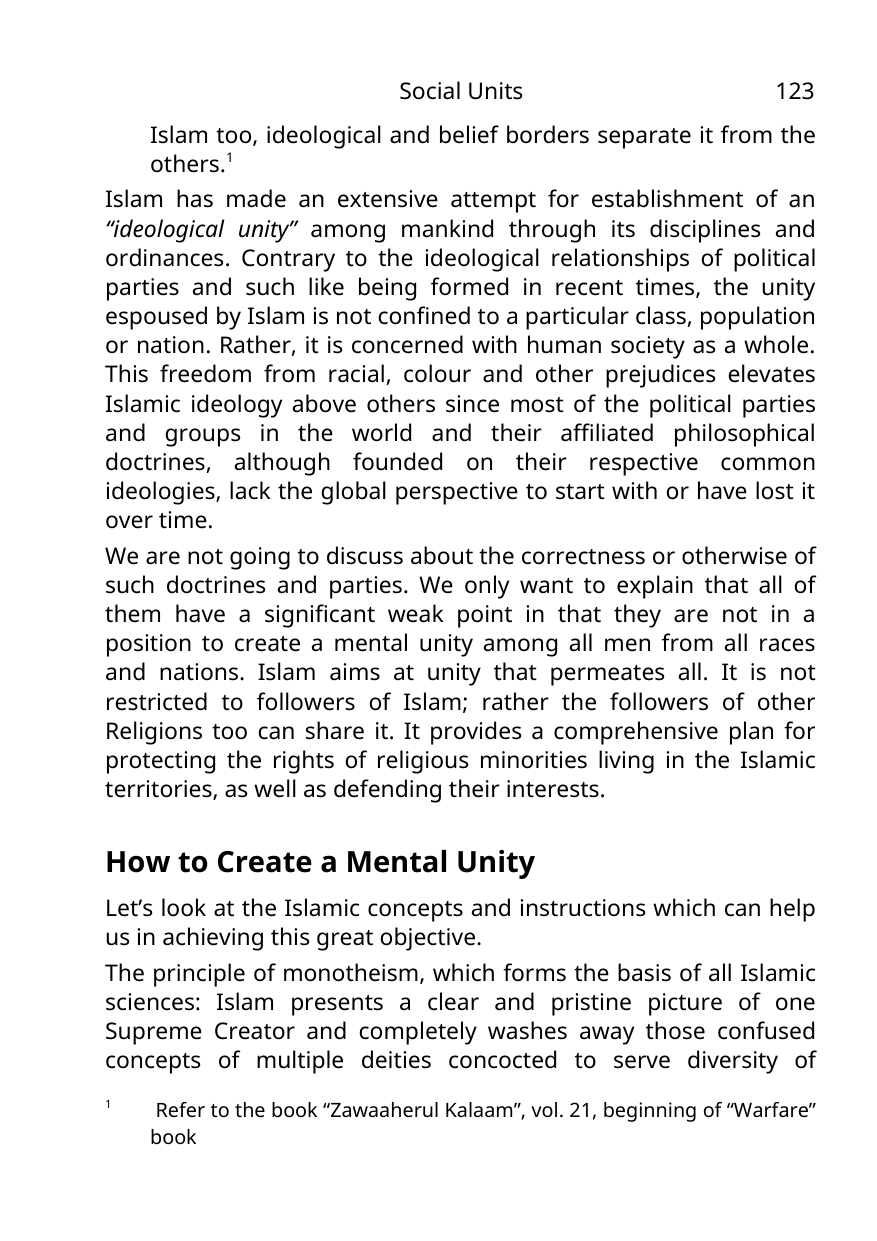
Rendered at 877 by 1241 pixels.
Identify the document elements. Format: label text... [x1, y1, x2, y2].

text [105, 958, 817, 1074]
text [105, 120, 817, 178]
text Let’s look at the Islamic concepts and instructions which can help us in achieving this great objective. [105, 893, 817, 951]
text Islam has made an extensive attempt for establishment of an “ideological unity” among mankind through its disciplines and ordinances. Contrary to the ideological relationships of political parties and such like being formed in recent times, the unity espoused by Islam is not confined to a particular class, population or nation. Rather, it is concerned with human society as a whole. This freedom from racial, colour and other prejudices elevates Islamic ideology above others since most of the political parties and groups in the world and their affiliated philosophical doctrines, although founded on their respective common ideologies, lack the global perspective to start with or have lost it over time. [105, 184, 817, 534]
text We are not going to discuss about the correctness or otherwise of such doctrines and parties. We only want to explain that all of them have a significant weak point in that they are not in a position to create a mental unity among all men from all races and nations. Islam aims at unity that permeates all. It is not restricted to followers of Islam; rather the followers of other Religions too can share it. It provides a comprehensive plan for protecting the rights of religious minorities living in the Islamic territories, as well as defending their interests. [105, 541, 817, 803]
subtitle How to Create a Mental Unity [105, 841, 817, 881]
